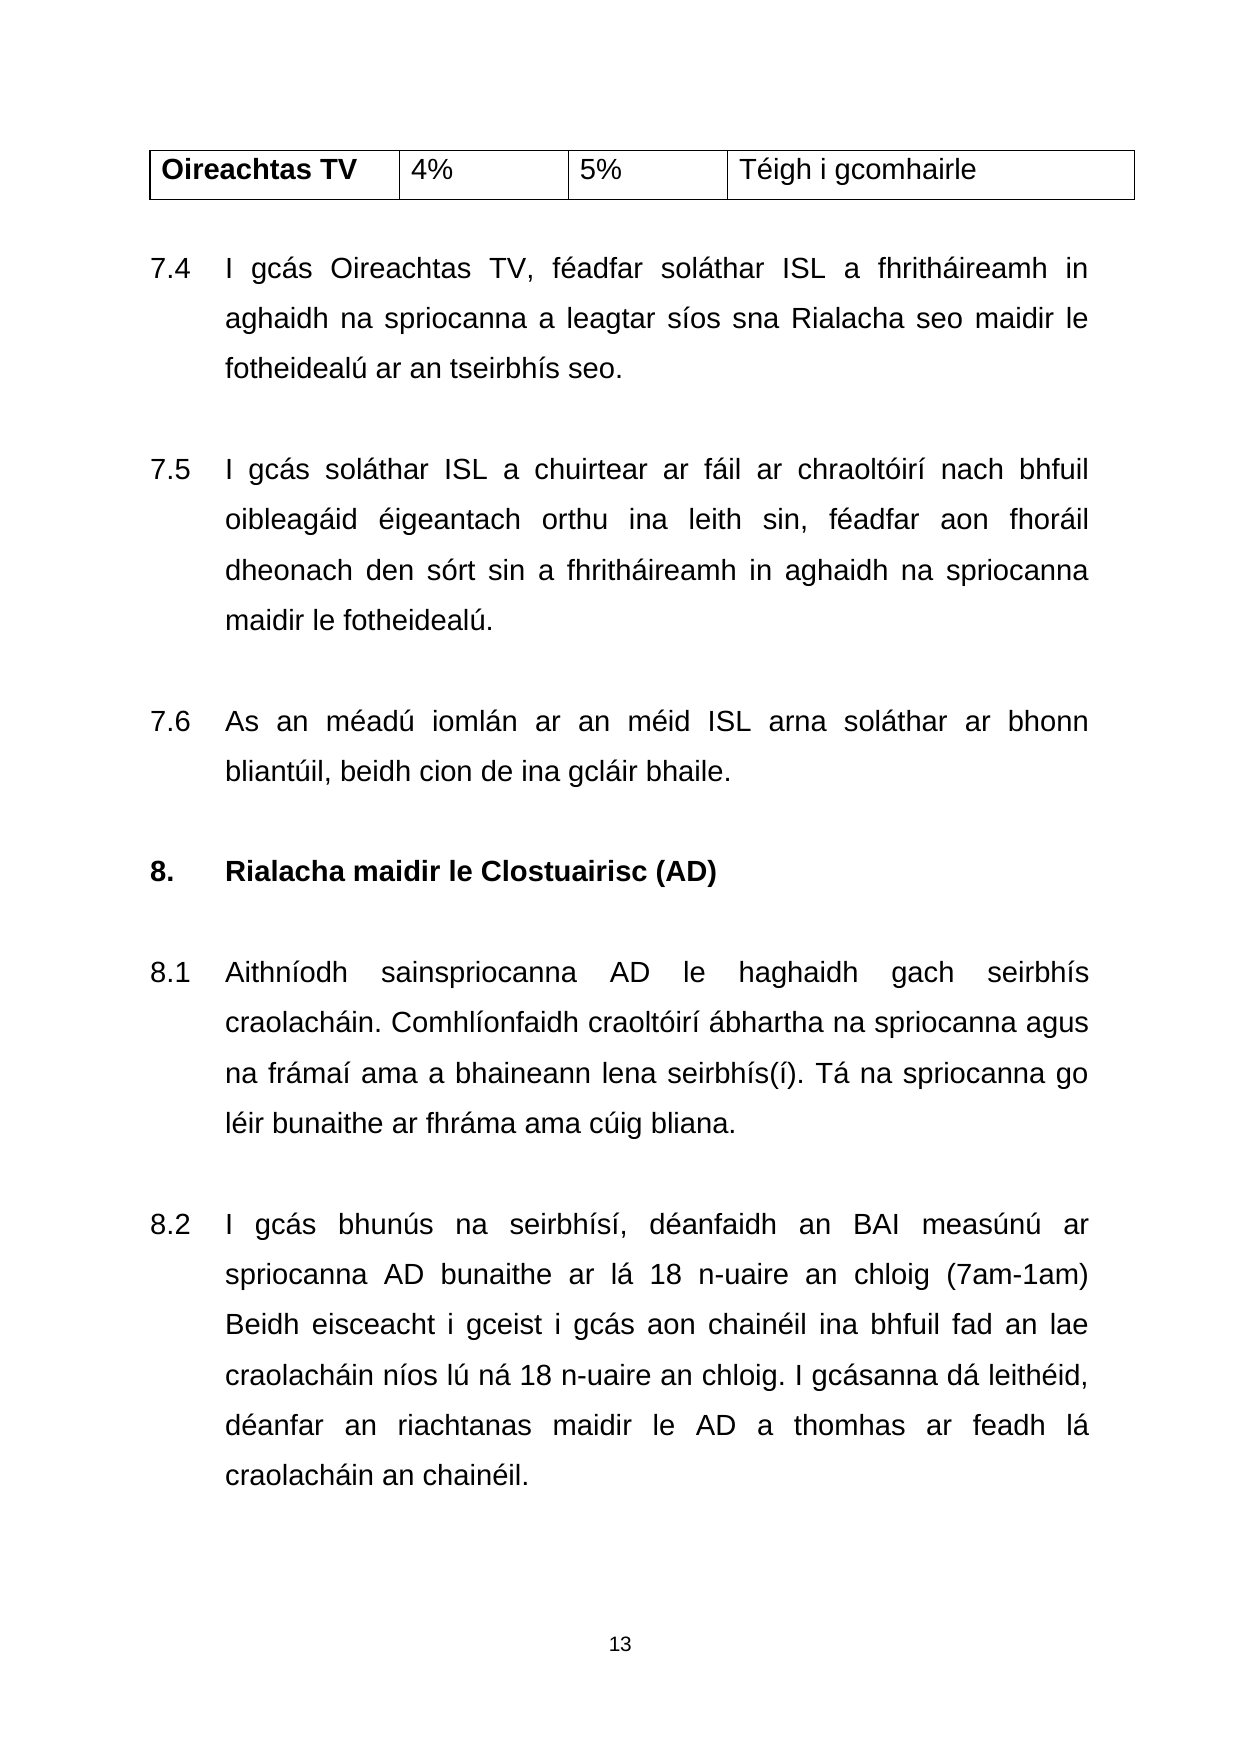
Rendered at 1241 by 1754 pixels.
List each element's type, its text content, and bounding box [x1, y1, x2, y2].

table_cell Oireachtas TV [151, 151, 399, 199]
list I gcás soláthar ISL a chuirtear ar fáil ar chraoltóirí nach bhfuil oibleagáid éigeantach orthu ina leith sin, féadfar aon fhoráil dheonach den sórt sin a fhritháireamh in aghaidh na spriocanna maidir le fotheidealú. [150, 452, 1090, 636]
text 8.1 Aithníodh sainspriocanna AD le haghaidh gach seirbhís craolacháin. Comhlíonfaidh craoltóirí ábhartha na spriocanna agus na frámaí ama a bhaineann lena seirbhís(í). Tá na spriocanna go léir bunaithe ar fhráma ama cúig bliana. [150, 955, 1090, 1139]
text 8.2 I gcás bhunús na seirbhísí, déanfaidh an BAI measúnú ar spriocanna AD bunaithe ar lá 18 n-uaire an chloig (7am-1am) Beidh eisceacht i gceist i gcás aon chainéil ina bhfuil fad an lae craolacháin níos lú ná 18 n-uaire an chloig. I gcásanna dá leithéid, déanfar an riachtanas maidir le AD a thomhas ar feadh lá craolacháin an chainéil. [150, 1207, 1090, 1492]
table_cell 4% [400, 151, 568, 199]
list As an méadú iomlán ar an méid ISL arna soláthar ar bhonn bliantúil, beidh cion de ina gcláir bhaile. [150, 703, 1090, 787]
table_cell Téigh i gcomhairle [728, 151, 1134, 199]
list I gcás Oireachtas TV, féadfar soláthar ISL a fhritháireamh in aghaidh na spriocanna a leagtar síos sna Rialacha seo maidir le fotheidealú ar an tseirbhís seo. [150, 251, 1090, 385]
table_cell 5% [569, 151, 727, 199]
list 8. Rialacha maidir le Clostuairisc (AD) [150, 854, 1090, 888]
